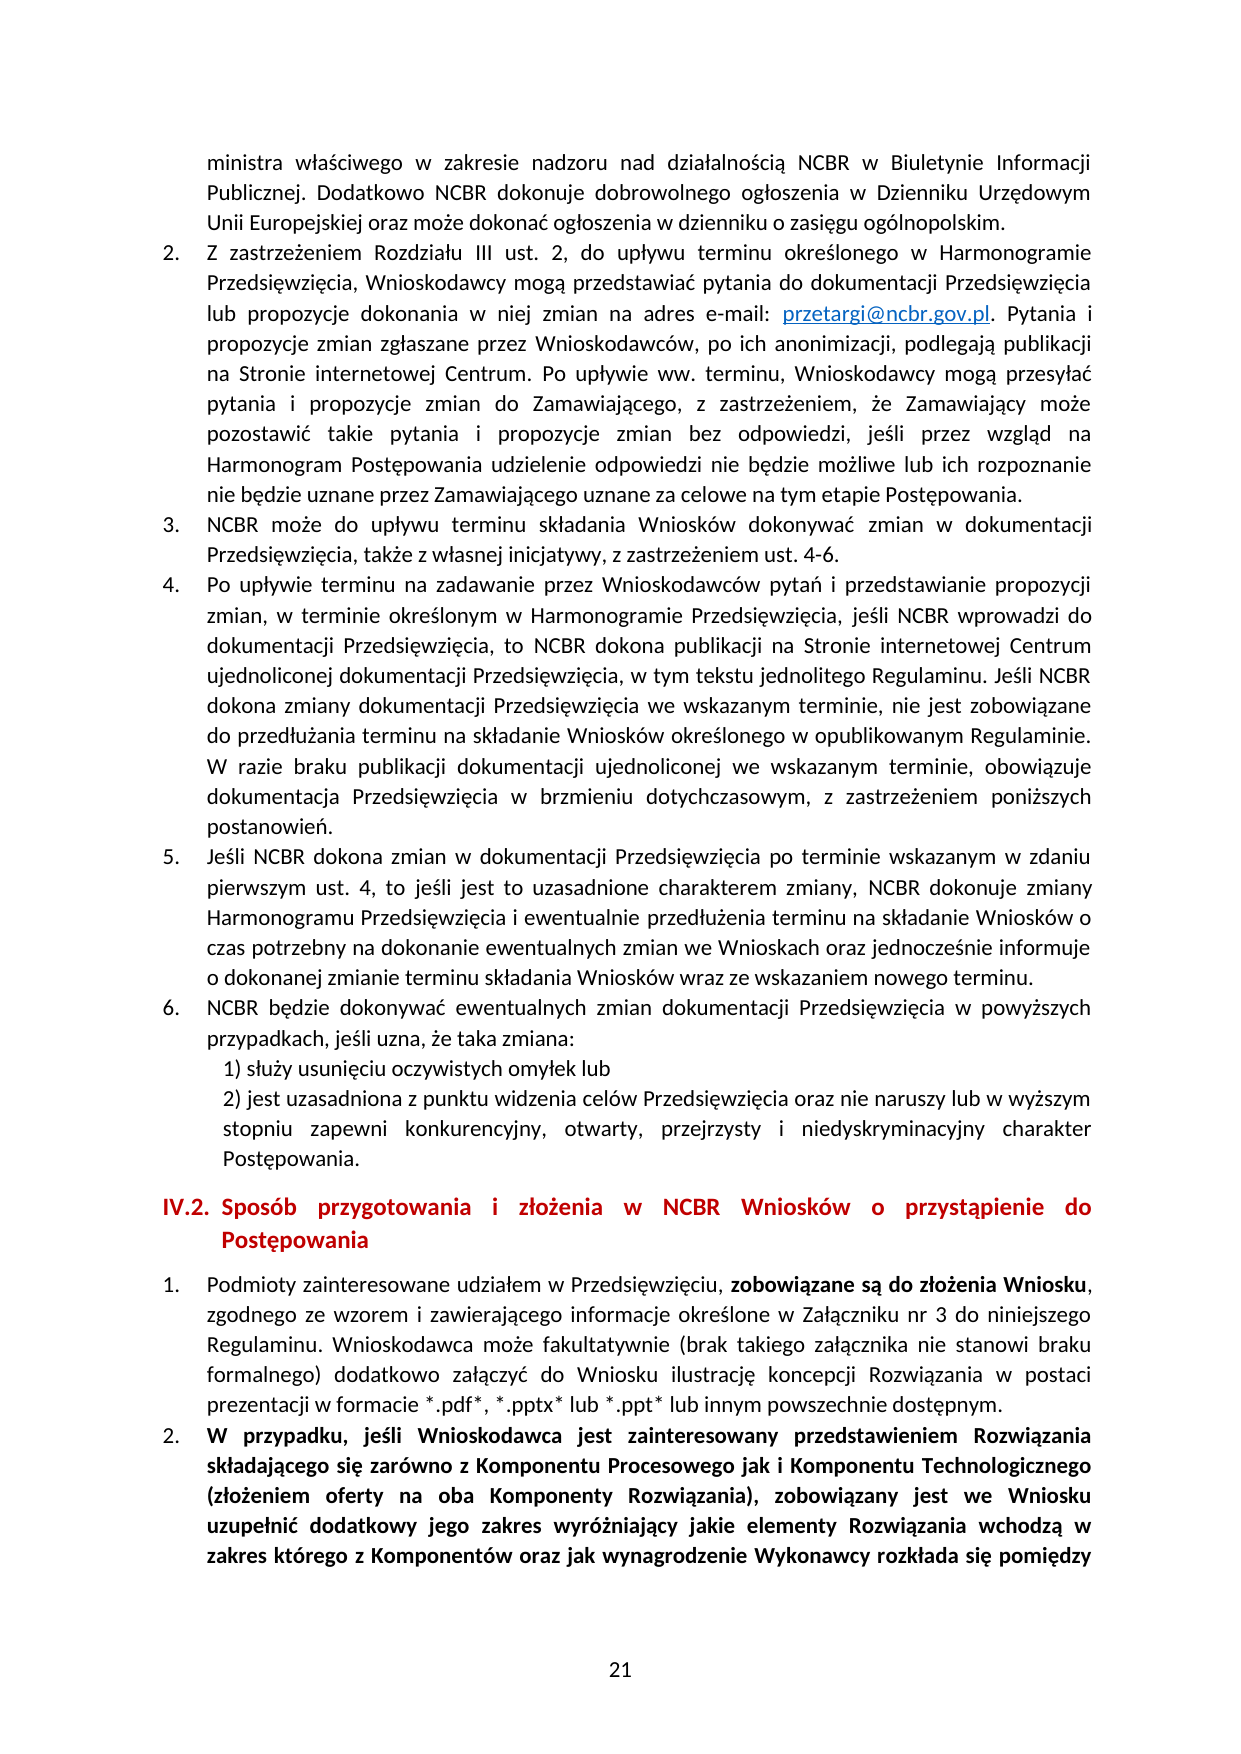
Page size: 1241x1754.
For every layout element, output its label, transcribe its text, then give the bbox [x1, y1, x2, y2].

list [162, 148, 1093, 236]
list NCBR może do upływu terminu składania Wniosków dokonywać zmian w dokumentacji Przedsięwzięcia, także z własnej inicjatywy, z zastrzeżeniem ust. 4-6. [162, 510, 1093, 568]
list Z zastrzeżeniem Rozdziału III ust. 2, do upływu terminu określonego w Harmonogramie Przedsięwzięcia, Wnioskodawcy mogą przedstawiać pytania do dokumentacji Przedsięwzięcia lub propozycje dokonania w niej zmian na adres e-mail: przetargi@ncbr.gov.pl. Pytania i propozycje zmian zgłaszane przez Wnioskodawców, po ich anonimizacji, podlegają publikacji na Stronie internetowej Centrum. Po upływie ww. terminu, Wnioskodawcy mogą przesyłać pytania i propozycje zmian do Zamawiającego, z zastrzeżeniem, że Zamawiający może pozostawić takie pytania i propozycje zmian bez odpowiedzi, jeśli przez wzgląd na Harmonogram Postępowania udzielenie odpowiedzi nie będzie możliwe lub ich rozpoznanie nie będzie uznane przez Zamawiającego uznane za celowe na tym etapie Postępowania. [162, 238, 1093, 508]
list 2) jest uzasadniona z punktu widzenia celów Przedsięwzięcia oraz nie naruszy lub w wyższym stopniu zapewni konkurencyjny, otwarty, przejrzysty i niedyskryminacyjny charakter Postępowania. [223, 1084, 1093, 1172]
subtitle Sposób przygotowania i złożenia w NCBR Wniosków o przystąpienie do Postępowania [162, 1191, 1093, 1255]
list Jeśli NCBR dokona zmian w dokumentacji Przedsięwzięcia po terminie wskazanym w zdaniu pierwszym ust. 4, to jeśli jest to uzasadnione charakterem zmiany, NCBR dokonuje zmiany Harmonogramu Przedsięwzięcia i ewentualnie przedłużenia terminu na składanie Wniosków o czas potrzebny na dokonanie ewentualnych zmian we Wnioskach oraz jednocześnie informuje o dokonanej zmianie terminu składania Wniosków wraz ze wskazaniem nowego terminu. [162, 842, 1093, 991]
list Podmioty zainteresowane udziałem w Przedsięwzięciu, zobowiązane są do złożenia Wniosku, zgodnego ze wzorem i zawierającego informacje określone w Załączniku nr 3 do niniejszego Regulaminu. Wnioskodawca może fakultatywnie (brak takiego załącznika nie stanowi braku formalnego) dodatkowo załączyć do Wniosku ilustrację koncepcji Rozwiązania w postaci prezentacji w formacie *.pdf*, *.pptx* lub *.ppt* lub innym powszechnie dostępnym. [162, 1270, 1093, 1418]
list 1) służy usunięciu oczywistych omyłek lub [223, 1054, 1093, 1082]
list NCBR będzie dokonywać ewentualnych zmian dokumentacji Przedsięwzięcia w powyższych przypadkach, jeśli uzna, że taka zmiana: [162, 993, 1093, 1052]
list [162, 1421, 1093, 1569]
list Po upływie terminu na zadawanie przez Wnioskodawców pytań i przedstawianie propozycji zmian, w terminie określonym w Harmonogramie Przedsięwzięcia, jeśli NCBR wprowadzi do dokumentacji Przedsięwzięcia, to NCBR dokona publikacji na Stronie internetowej Centrum ujednoliconej dokumentacji Przedsięwzięcia, w tym tekstu jednolitego Regulaminu. Jeśli NCBR dokona zmiany dokumentacji Przedsięwzięcia we wskazanym terminie, nie jest zobowiązane do przedłużania terminu na składanie Wniosków określonego w opublikowanym Regulaminie. W razie braku publikacji dokumentacji ujednoliconej we wskazanym terminie, obowiązuje dokumentacja Przedsięwzięcia w brzmieniu dotychczasowym, z zastrzeżeniem poniższych postanowień. [162, 571, 1093, 840]
